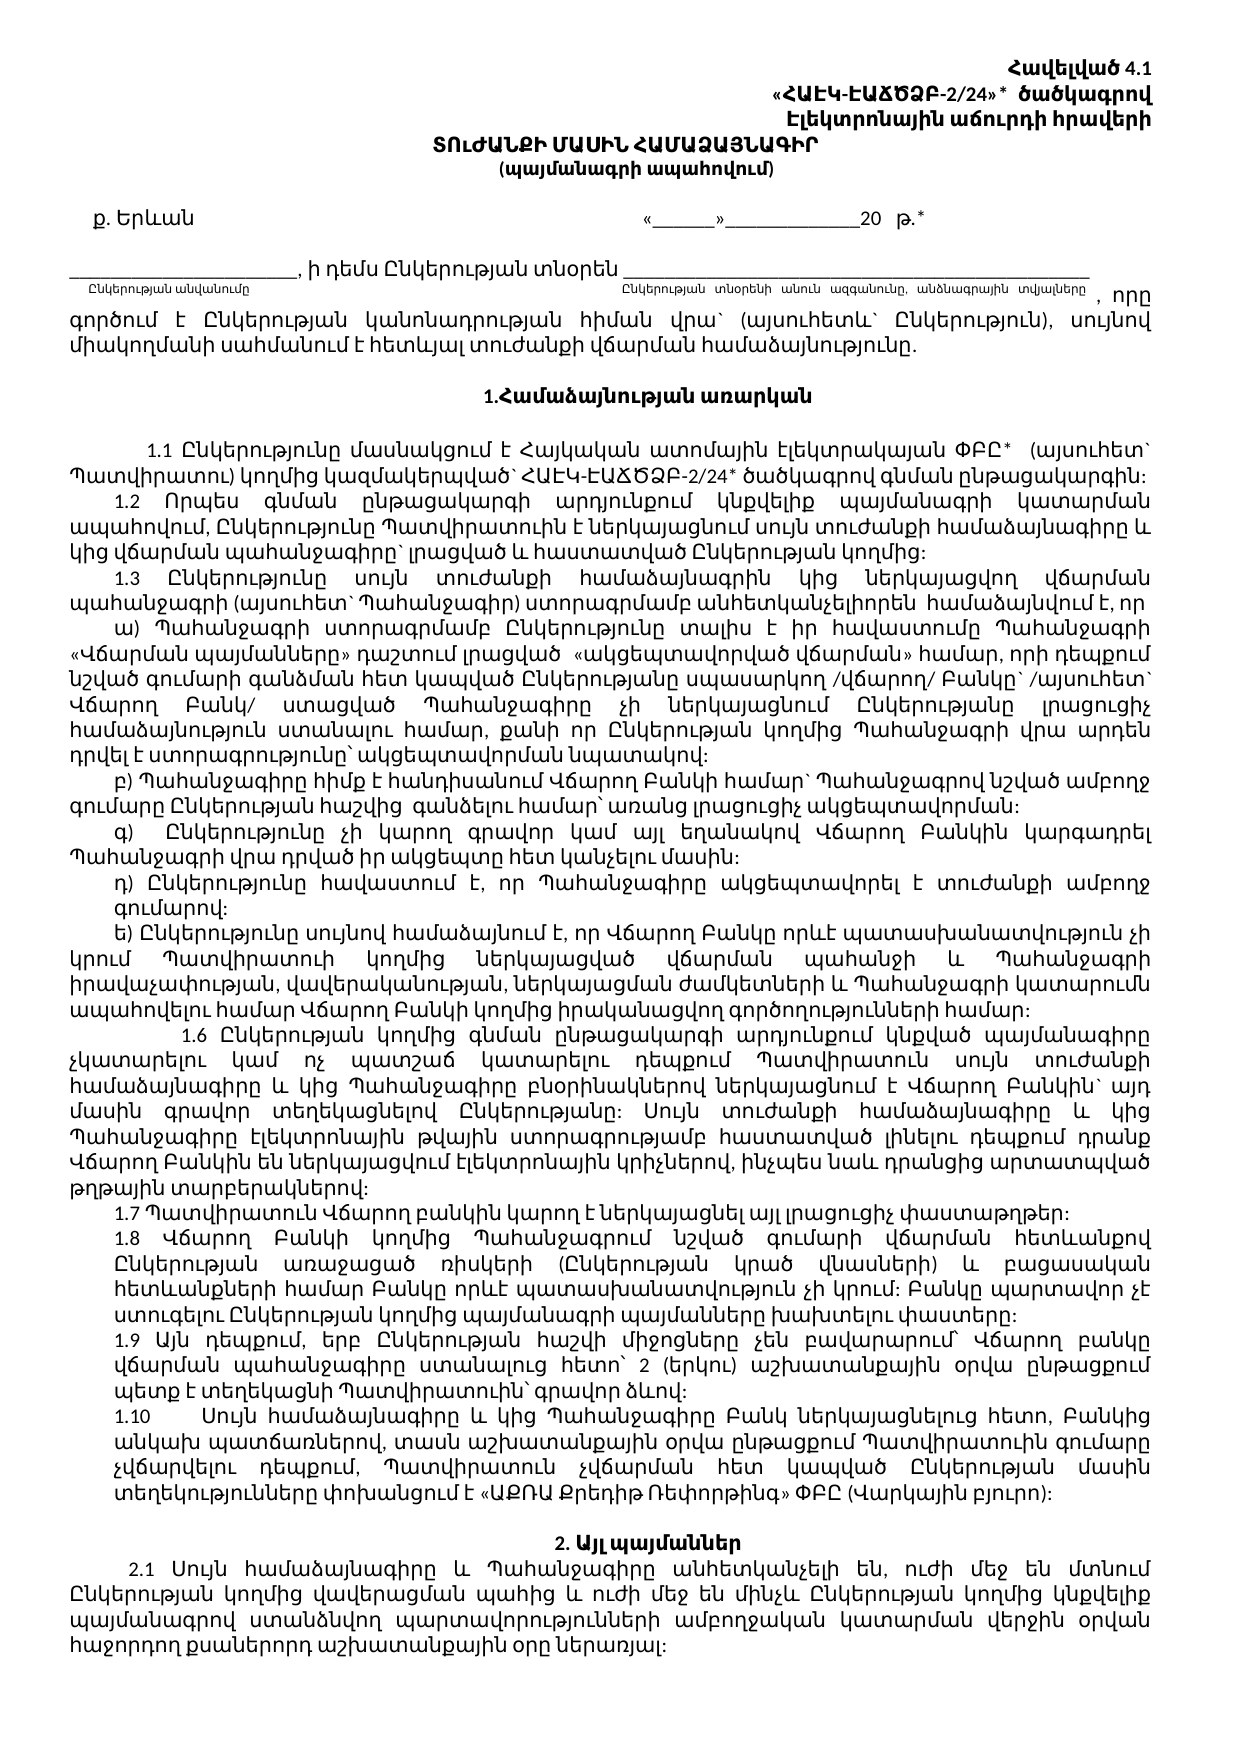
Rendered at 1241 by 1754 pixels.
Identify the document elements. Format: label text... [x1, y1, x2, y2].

text դ) Ընկերությունը հավաստում է, որ Պահանջագիրը ակցեպտավորել է տուժանքի ամբողջ գումարով: [113, 870, 1152, 921]
text 2.1 Սույն համաձայնագիրը և Պահանջագիրը անհետկանչելի են, ուժի մեջ են մտնում Ընկերության կողմից վավերացման պահից և ուժի մեջ են մինչև Ընկերության կողմից կնքվելիք պայմանագրով ստանձնվող պարտավորությունների ամբողջական կատարման վերջին օրվան հաջորդող քսաներորդ աշխատանքային օրը ներառյալ: [69, 1556, 1152, 1658]
text ______________________, ի դեմս Ընկերության տնօրեն _____________________________________________ [69, 256, 1152, 282]
text 1.10 Սույն համաձայնագիրը և կից Պահանջագիրը Բանկ ներկայացնելուց հետո, Բանկից անկախ պատճառներով, տասն աշխատանքային օրվա ընթացքում Պատվիրատուին գումարը չվճարվելու դեպքում, Պատվիրատուն չվճարման հետ կապված Ընկերության մասին տեղեկությունները փոխանցում է «ԱՔՌԱ Քրեդիթ Ռեփորթինգ» ՓԲԸ (Վարկային բյուրո): [113, 1403, 1152, 1505]
text 1.9 Այն դեպքում, երբ Ընկերության հաշվի միջոցները չեն բավարարում՝ Վճարող բանկը վճարման պահանջագիրը ստանալուց հետո՝ 2 (երկու) աշխատանքային օրվա ընթացքում պետք է տեղեկացնի Պատվիրատուին՝ գրավոր ձևով: [113, 1327, 1152, 1403]
text Ընկերության անվանումը Ընկերության տնօրենի անուն ազգանունը, անձնագրային տվյալները , որը գործում է Ընկերության կանոնադրության հիման վրա` (այսուհետև` Ընկերություն), սույնով միակողմանի սահմանում է հետևյալ տուժանքի վճարման համաձայնությունը. [69, 282, 1152, 358]
text 1.1 Ընկերությունը մասնակցում է Հայկական ատոմային էլեկտրակայան ՓԲԸ* (այսուհետ` Պատվիրատու) կողմից կազմակերպված` ՀԱԷԿ-ԷԱՃԾՁԲ-2/24* ծածկագրով գնման ընթացակարգին: [69, 438, 1152, 488]
text 1.8 Վճարող Բանկի կողմից Պահանջագրում նշված գումարի վճարման հետևանքով Ընկերության առաջացած ռիսկերի (Ընկերության կրած վնասների) և բացասական հետևանքների համար Բանկը որևէ պատասխանատվություն չի կրում: Բանկը պարտավոր չէ ստուգելու Ընկերության կողմից պայմանագրի պայմանները խախտելու փաստերը: [113, 1226, 1152, 1327]
text Էլեկտրոնային աճուրդի հրավերի [69, 106, 1152, 132]
text ք. Երևան «______»_____________20 թ.* [69, 206, 1152, 231]
text 1.2 Որպես գնման ընթացակարգի արդյունքում կնքվելիք պայմանագրի կատարման ապահովում, Ընկերությունը Պատվիրատուին է ներկայացնում սույն տուժանքի համաձայնագիրը և կից վճարման պահանջագիրը` լրացված և հաստատված Ընկերության կողմից: [69, 488, 1152, 565]
text ա) Պահանջագրի ստորագրմամբ Ընկերությունը տալիս է իր հավաստումը Պահանջագրի «Վճարման պայմանները» դաշտում լրացված «ակցեպտավորված վճարման» համար, որի դեպքում նշված գումարի գանձման հետ կապված Ընկերությանը սպասարկող /վճարող/ Բանկը` /այսուհետ` Վճարող Բանկ/ ստացված Պահանջագիրը չի ներկայացնում Ընկերությանը լրացուցիչ համաձայնություն ստանալու համար, քանի որ Ընկերության կողմից Պահանջագրի վրա արդեն դրվել է ստորագրությունը՝ ակցեպտավորման նպատակով: [69, 616, 1152, 768]
text 1.6 Ընկերության կողմից գնման ընթացակարգի արդյունքում կնքված պայմանագիրը չկատարելու կամ ոչ պատշաճ կատարելու դեպքում Պատվիրատուն սույն տուժանքի համաձայնագիրը և կից Պահանջագիրը բնօրինակներով ներկայացնում է Վճարող Բանկին` այդ մասին գրավոր տեղեկացնելով Ընկերությանը: Սույն տուժանքի համաձայնագիրը և կից Պահանջագիրը էլեկտրոնային թվային ստորագրությամբ հաստատված լինելու դեպքում դրանք Վճարող Բանկին են ներկայացվում էլեկտրոնային կրիչներով, ինչպես նաև դրանցից արտատպված թղթային տարբերակներով: [69, 1022, 1152, 1200]
text 1.3 Ընկերությունը սույն տուժանքի համաձայնագրին կից ներկայացվող վճարման պահանջագրի (այսուհետ` Պահանջագիր) ստորագրմամբ անհետկանչելիորեն համաձայնվում է, որ [69, 565, 1152, 616]
text ՏՈւԺԱՆՔԻ ՄԱՍԻՆ ՀԱՄԱՁԱՅՆԱԳԻՐ [69, 132, 1152, 157]
text 1.Համաձայնության առարկան [144, 383, 1152, 409]
text 1.7 Պատվիրատուն Վճարող բանկին կարող է ներկայացնել այլ լրացուցիչ փաստաթղթեր: [113, 1200, 1152, 1226]
text 2. Այլ պայմաններ [144, 1531, 1152, 1556]
text գ) Ընկերությունը չի կարող գրավոր կամ այլ եղանակով Վճարող Բանկին կարգադրել Պահանջագրի վրա դրված իր ակցեպտը հետ կանչելու մասին: [69, 819, 1152, 870]
text (պայմանագրի ապահովում) [69, 157, 1152, 180]
text «ՀԱԷԿ-ԷԱՃԾՁԲ-2/24»* ծածկագրով [69, 81, 1152, 106]
text Հավելված 4.1 [69, 56, 1152, 81]
text ե) Ընկերությունը սույնով համաձայնում է, որ Վճարող Բանկը որևէ պատասխանատվություն չի կրում Պատվիրատուի կողմից ներկայացված վճարման պահանջի և Պահանջագրի իրավաչափության, վավերականության, ներկայացման ժամկետների և Պահանջագրի կատարումն ապահովելու համար Վճարող Բանկի կողմից իրականացվող գործողությունների համար: [69, 921, 1152, 1022]
text բ) Պահանջագիրը հիմք է հանդիսանում Վճարող Բանկի համար` Պահանջագրով նշված ամբողջ գումարը Ընկերության հաշվից գանձելու համար՝ առանց լրացուցիչ ակցեպտավորման: [69, 768, 1152, 819]
